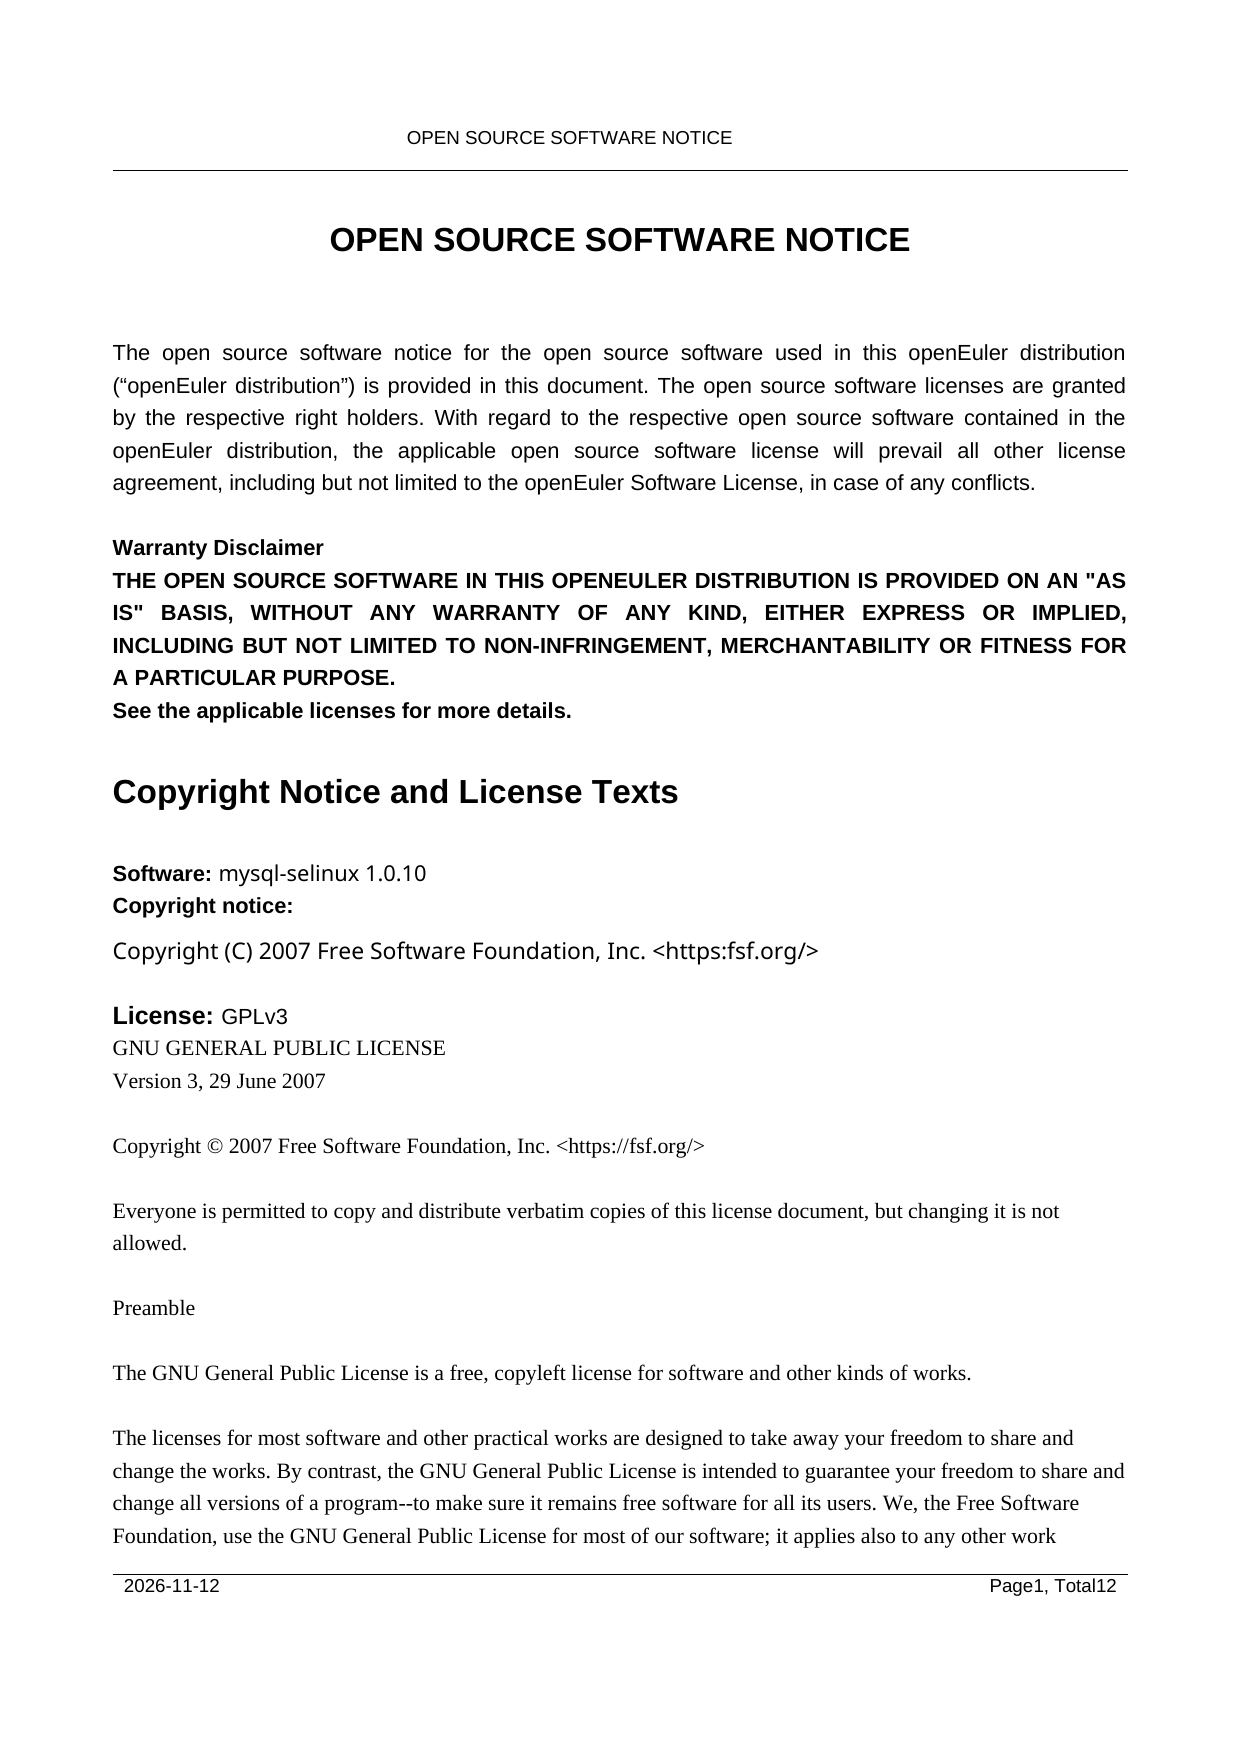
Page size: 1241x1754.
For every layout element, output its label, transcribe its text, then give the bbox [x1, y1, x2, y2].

text OPEN SOURCE SOFTWARE NOTICE [112, 206, 1128, 271]
text THE OPEN SOURCE SOFTWARE IN THIS OPENEULER DISTRIBUTION IS PROVIDED ON AN "AS IS" BASIS, WITHOUT ANY WARRANTY OF ANY KIND, EITHER EXPRESS OR IMPLIED, INCLUDING BUT NOT LIMITED TO NON-INFRINGEMENT, MERCHANTABILITY OR FITNESS FOR A PARTICULAR PURPOSE. See the applicable licenses for more details. [112, 564, 1128, 726]
text Warranty Disclaimer [112, 531, 1128, 564]
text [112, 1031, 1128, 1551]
text License: GPLv3 [112, 999, 1128, 1031]
text The open source software notice for the open source software used in this openEuler distribution (“openEuler distribution”) is provided in this document. The open source software licenses are granted by the respective right holders. With regard to the respective open source software contained in the openEuler distribution, the applicable open source software license will prevail all other license agreement, including but not limited to the openEuler Software License, in case of any conflicts. [112, 336, 1128, 499]
text Copyright (C) 2007 Free Software Foundation, Inc. <https:fsf.org/> [112, 934, 1128, 999]
title Software: mysql-selinux 1.0.10 [112, 856, 1128, 889]
text Copyright Notice and License Texts [112, 759, 1128, 824]
text Copyright notice: [112, 889, 1128, 921]
